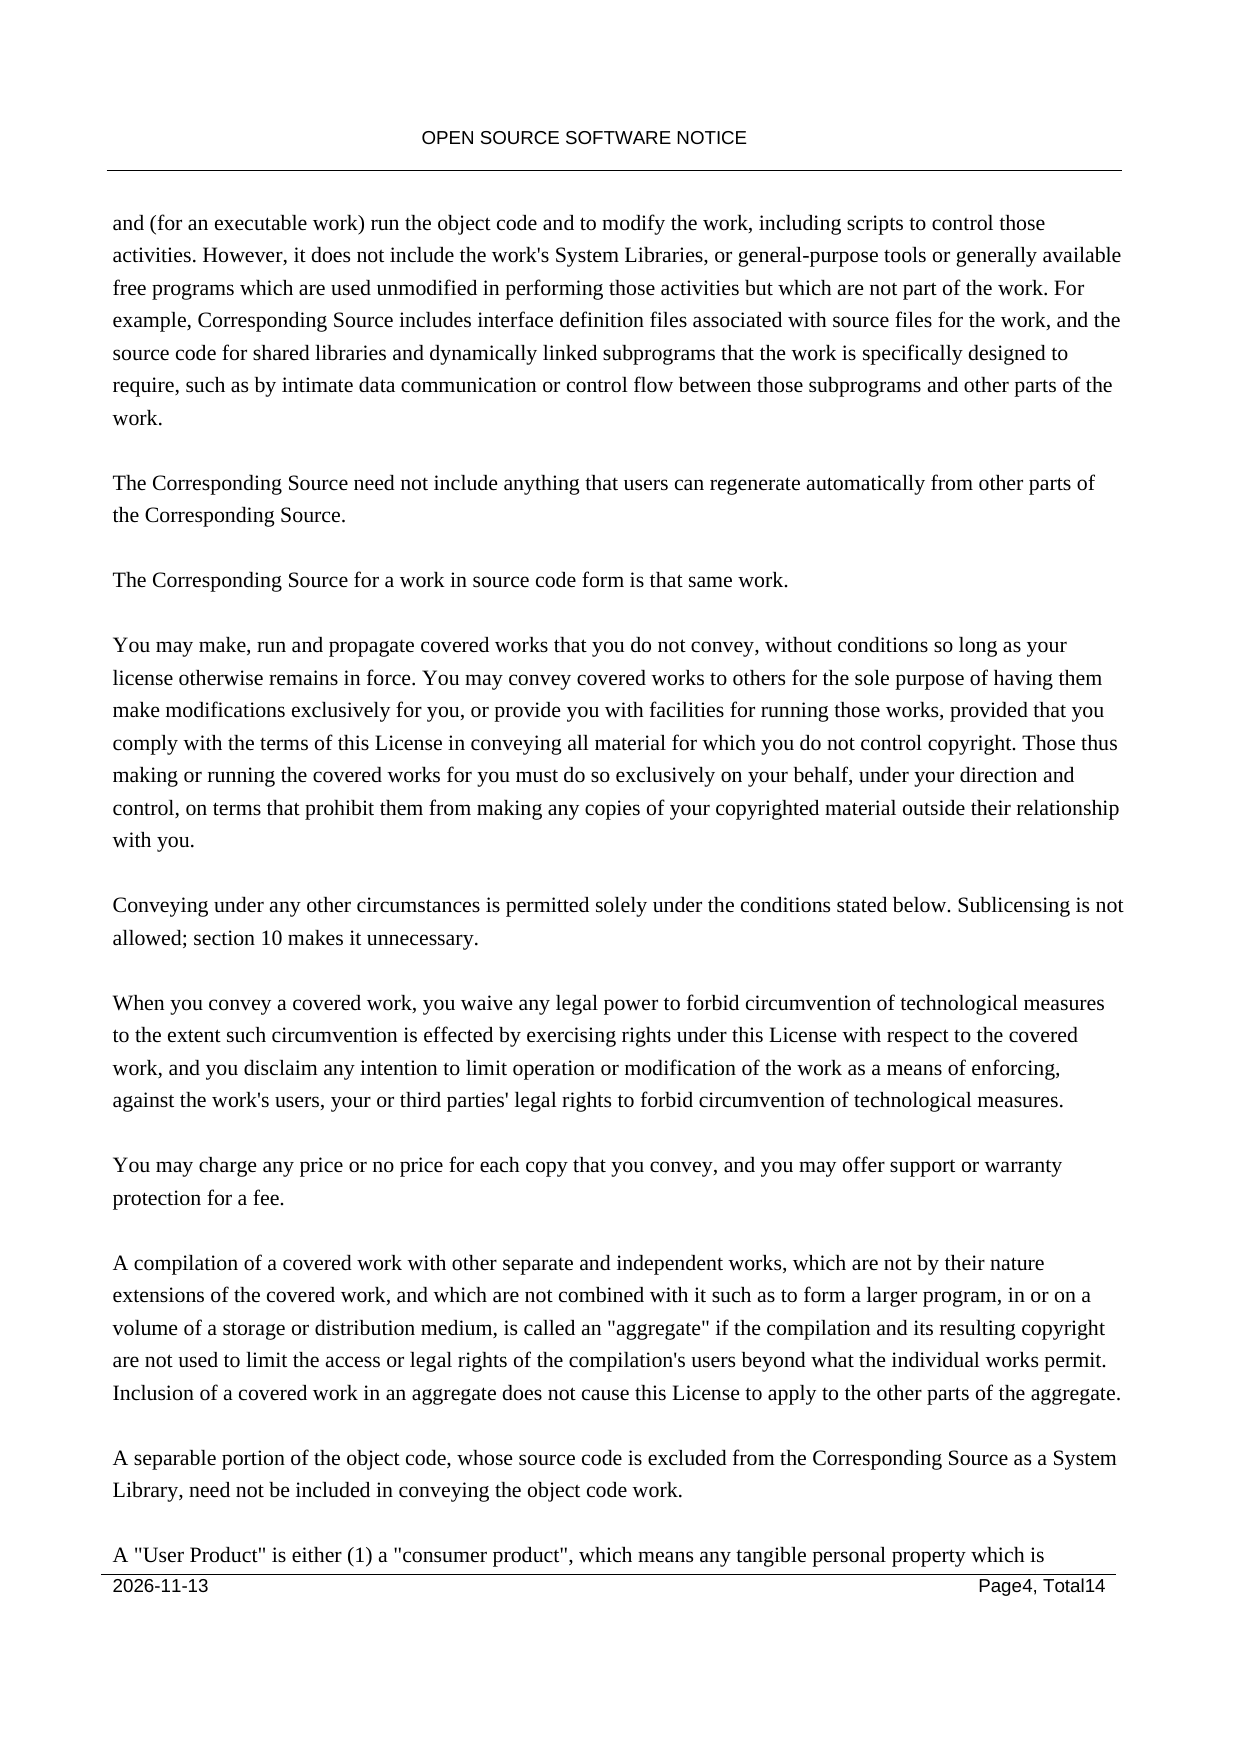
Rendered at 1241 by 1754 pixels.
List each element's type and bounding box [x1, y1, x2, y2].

text [112, 206, 1128, 1571]
